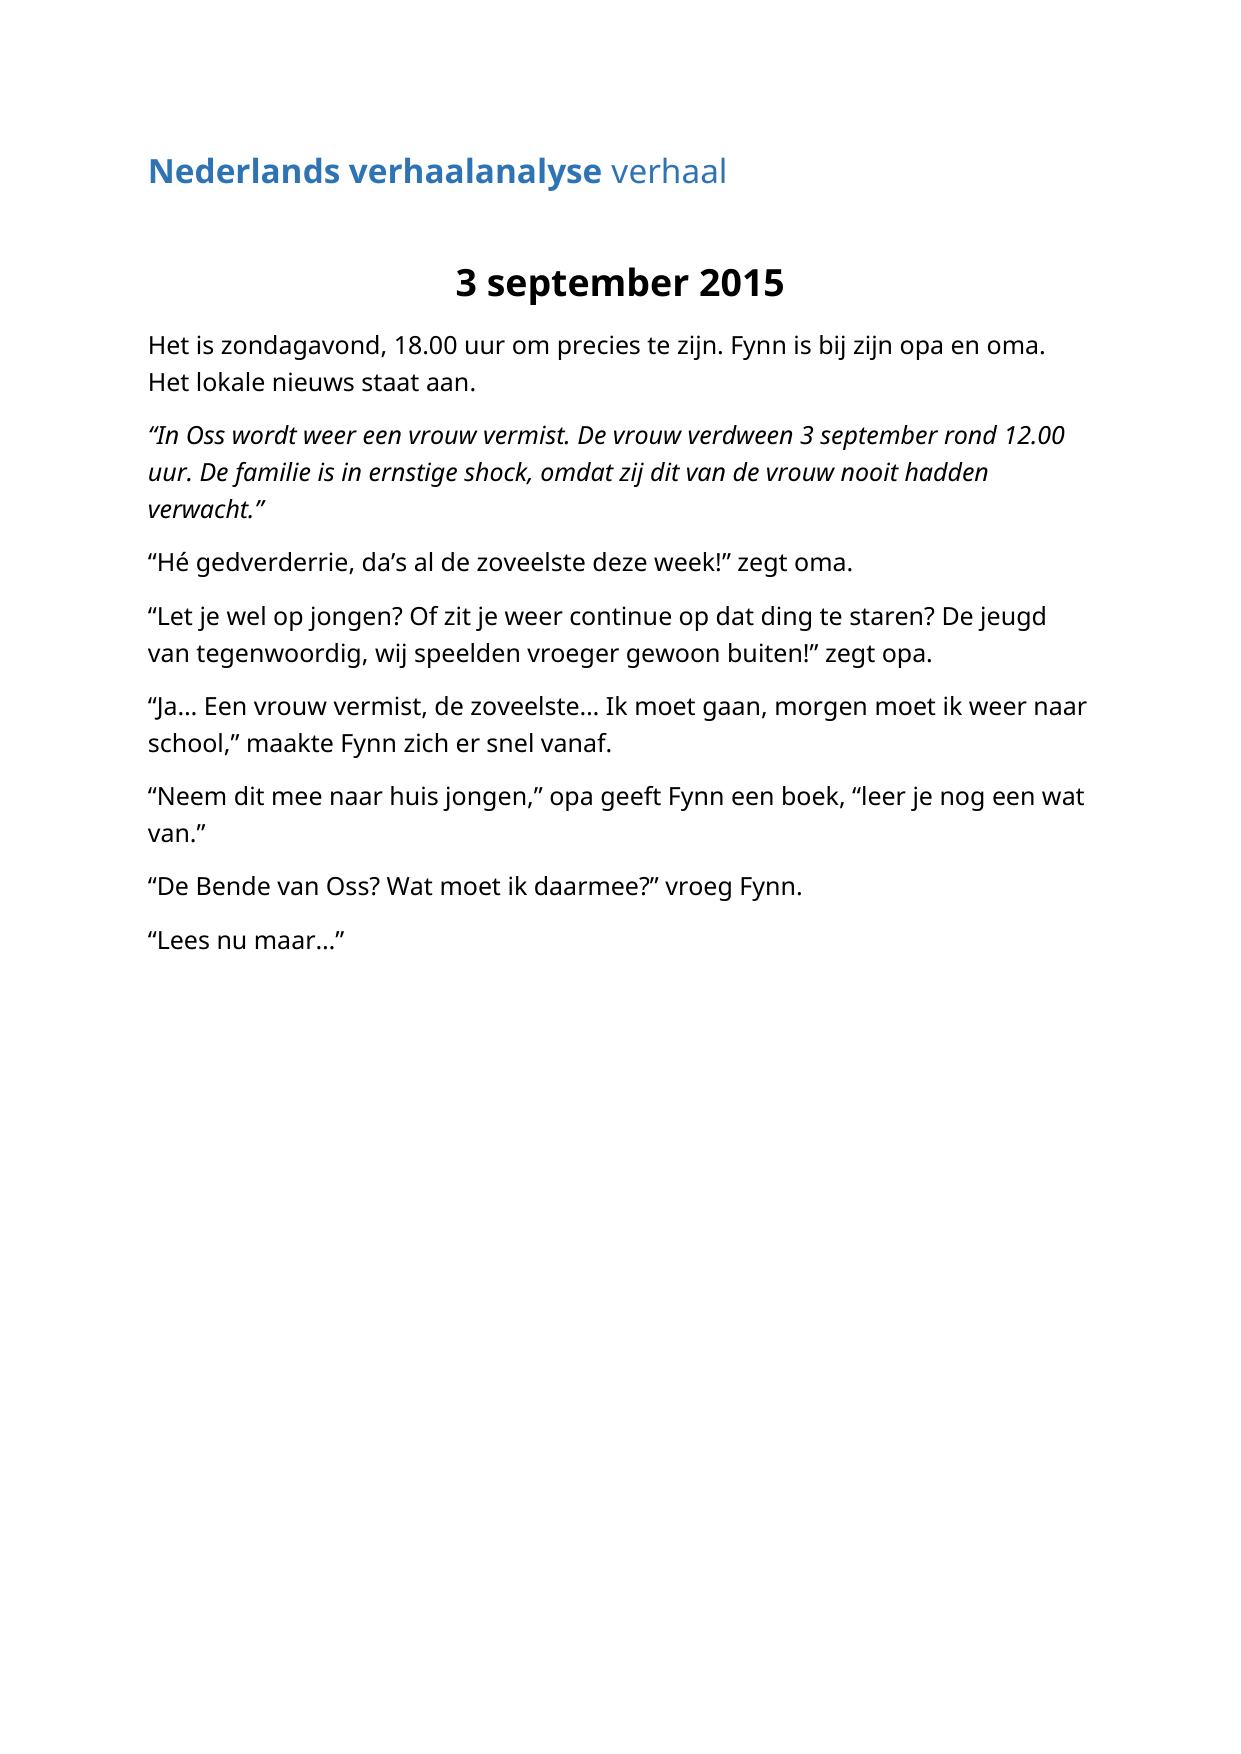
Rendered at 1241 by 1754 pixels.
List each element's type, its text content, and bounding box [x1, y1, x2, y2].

text “Ja… Een vrouw vermist, de zoveelste… Ik moet gaan, morgen moet ik weer naar school,” maakte Fynn zich er snel vanaf. [148, 689, 1093, 759]
text “De Bende van Oss? Wat moet ik daarmee?” vroeg Fynn. [148, 869, 1093, 903]
text “In Oss wordt weer een vrouw vermist. De vrouw verdween 3 september rond 12.00 uur. De familie is in ernstige shock, omdat zij dit van de vrouw nooit hadden verwacht.” [148, 418, 1093, 526]
text 3 september 2015 [148, 256, 1093, 307]
text Het is zondagavond, 18.00 uur om precies te zijn. Fynn is bij zijn opa en oma. Het lokale nieuws staat aan. [148, 328, 1093, 399]
text “Let je wel op jongen? Of zit je weer continue op dat ding te staren? De jeugd van tegenwoordig, wij speelden vroeger gewoon buiten!” zegt opa. [148, 598, 1093, 669]
subtitle Nederlands verhaalanalyse verhaal [148, 148, 1093, 193]
text “Lees nu maar…” [148, 922, 1093, 957]
text “Neem dit mee naar huis jongen,” opa geeft Fynn een boek, “leer je nog een wat van.” [148, 779, 1093, 850]
text “Hé gedverderrie, da’s al de zoveelste deze week!” zegt oma. [148, 545, 1093, 579]
